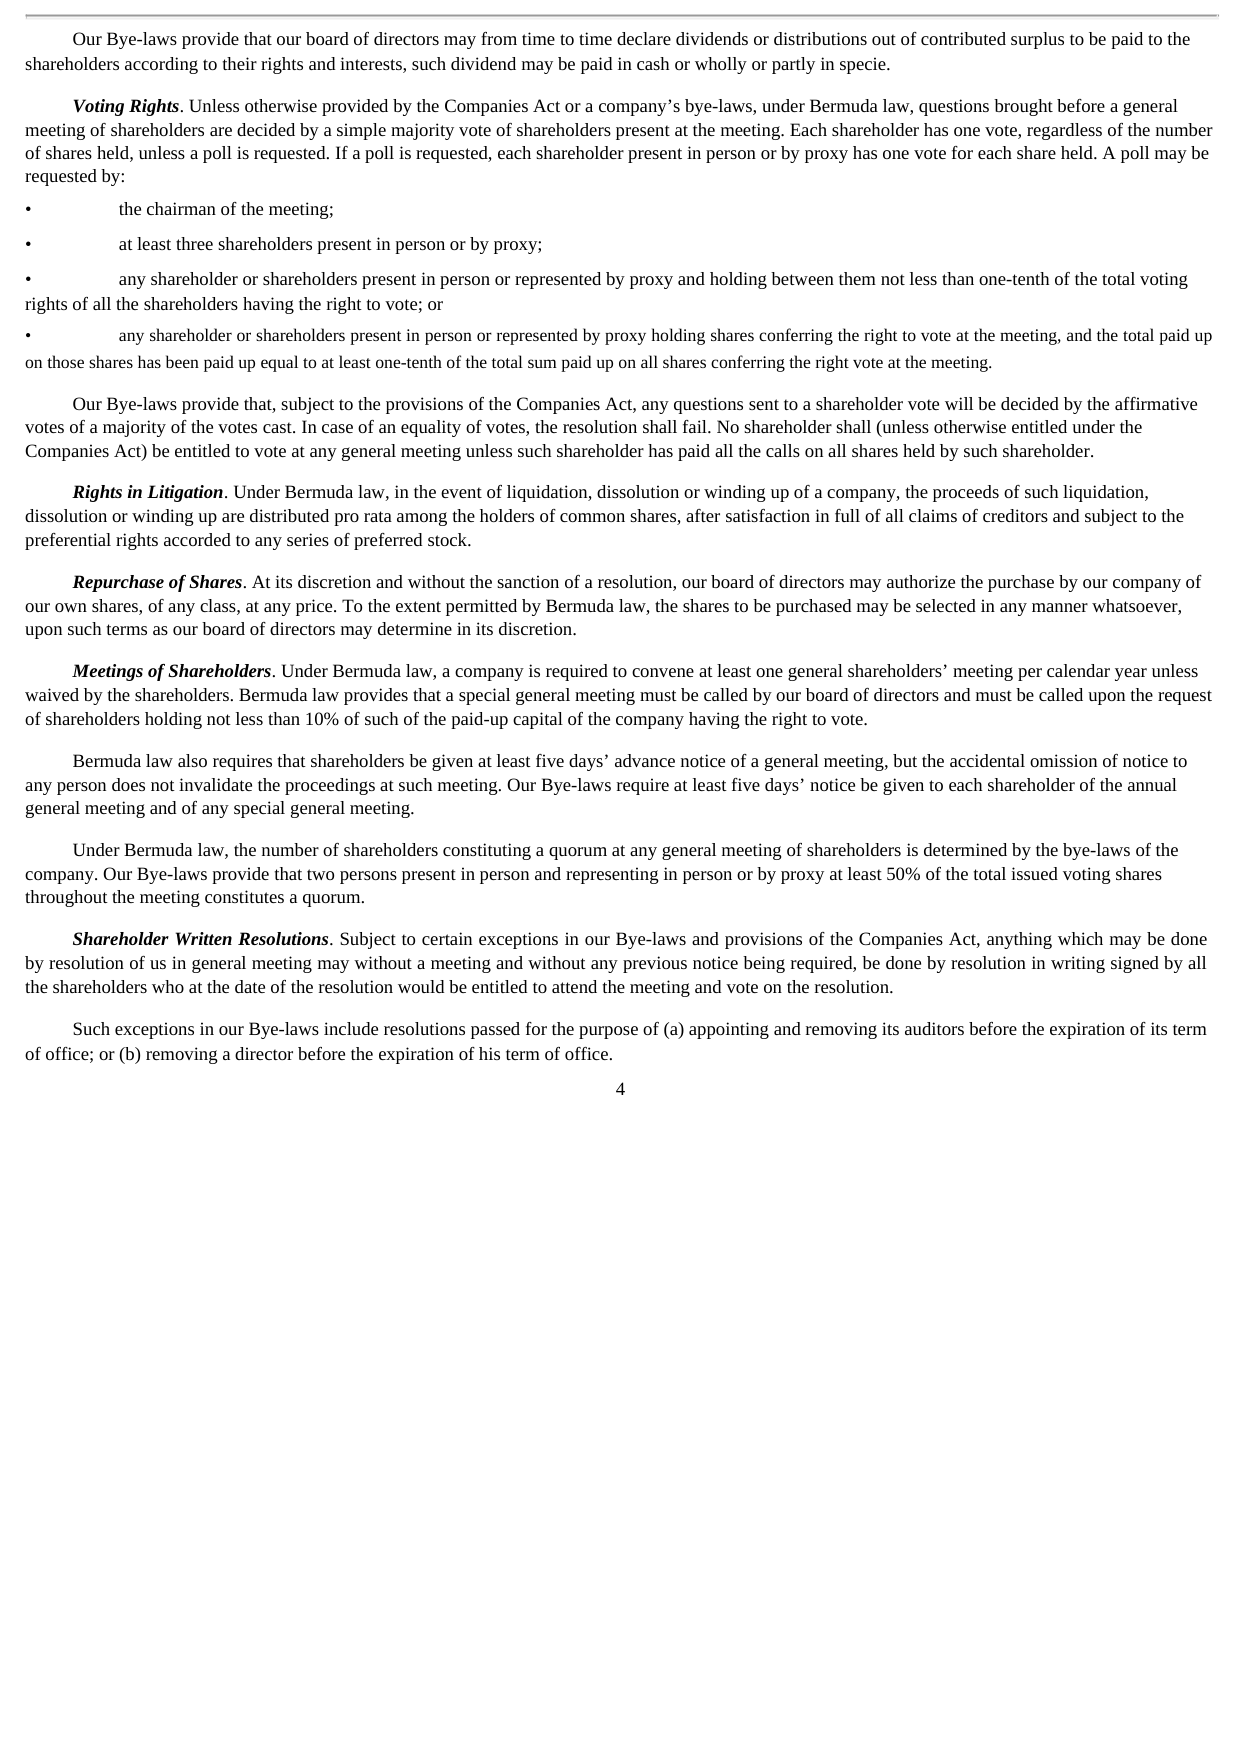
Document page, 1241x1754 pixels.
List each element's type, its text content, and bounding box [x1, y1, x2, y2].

picture [23, 14, 1220, 21]
text Such exceptions in our Bye-laws include resolutions passed for the purpose of (a) appointing and removing its auditors before the expiration of its term of office; or (b) removing a director before the expiration of his term of office. [25, 1018, 1209, 1064]
text Rights in Litigation. Under Bermuda law, in the event of liquidation, dissolution or winding up of a company, the proceeds of such liquidation, dissolution or winding up are distributed pro rata among the holders of common shares, after satisfaction in full of all claims of creditors and subject to the preferential rights accorded to any series of preferred stock. [25, 481, 1188, 551]
list any shareholder or shareholders present in person or represented by proxy and holding between them not less than one-tenth of the total voting rights of all the shareholders having the right to vote; or [25, 268, 1215, 315]
text 4 [25, 1078, 1215, 1099]
text Repurchase of Shares. At its discretion and without the sanction of a resolution, our board of directors may authorize the purchase by our company of our own shares, of any class, at any price. To the extent permitted by Bermuda law, the shares to be purchased may be selected in any manner whatsoever, upon such terms as our board of directors may determine in its discretion. [25, 571, 1205, 640]
text Our Bye-laws provide that, subject to the provisions of the Companies Act, any questions sent to a shareholder vote will be decided by the affirmative votes of a majority of the votes cast. In case of an equality of votes, the resolution shall fail. No shareholder shall (unless otherwise entitled under the Companies Act) be entitled to vote at any general meeting unless such shareholder has paid all the calls on all shares held by such shareholder. [25, 392, 1201, 461]
list any shareholder or shareholders present in person or represented by proxy holding shares conferring the right to vote at the meeting, and the total paid up on those shares has been paid up equal to at least one-tenth of the total sum paid up on all shares conferring the right vote at the meeting. [25, 325, 1215, 372]
list at least three shareholders present in person or by proxy; [25, 233, 1215, 254]
text Our Bye-laws provide that our board of directors may from time to time declare dividends or distributions out of contributed surplus to be paid to the shareholders according to their rights and interests, such dividend may be paid in cash or wholly or partly in specie. [25, 28, 1192, 75]
text Meetings of Shareholders. Under Bermuda law, a company is required to convene at least one general shareholders’ meeting per calendar year unless waived by the shareholders. Bermuda law provides that a special general meeting must be called by our board of directors and must be called upon the request of shareholders holding not less than 10% of such of the paid-up capital of the company having the right to vote. [25, 660, 1215, 729]
text Bermuda law also requires that shareholders be given at least five days’ advance notice of a general meeting, but the accidental omission of notice to any person does not invalidate the proceedings at such meeting. Our Bye-laws require at least five days’ notice be given to each shareholder of the annual general meeting and of any special general meeting. [25, 750, 1190, 819]
text Shareholder Written Resolutions. Subject to certain exceptions in our Bye-laws and provisions of the Companies Act, anything which may be done by resolution of us in general meeting may without a meeting and without any previous notice being required, be done by resolution in writing signed by all the shareholders who at the date of the resolution would be entitled to attend the meeting and vote on the resolution. [25, 928, 1209, 997]
list the chairman of the meeting; [25, 198, 1215, 219]
text Under Bermuda law, the number of shareholders constituting a quorum at any general meeting of shareholders is determined by the bye-laws of the company. Our Bye-laws provide that two persons present in person and representing in person or by proxy at least 50% of the total issued voting shares throughout the meeting constitutes a quorum. [25, 839, 1180, 908]
text Voting Rights. Unless otherwise provided by the Companies Act or a company’s bye-laws, under Bermuda law, questions brought before a general meeting of shareholders are decided by a simple majority vote of shareholders present at the meeting. Each shareholder has one vote, regardless of the number of shares held, unless a poll is requested. If a poll is requested, each shareholder present in person or by proxy has one vote for each share held. A poll may be requested by: [25, 95, 1215, 187]
